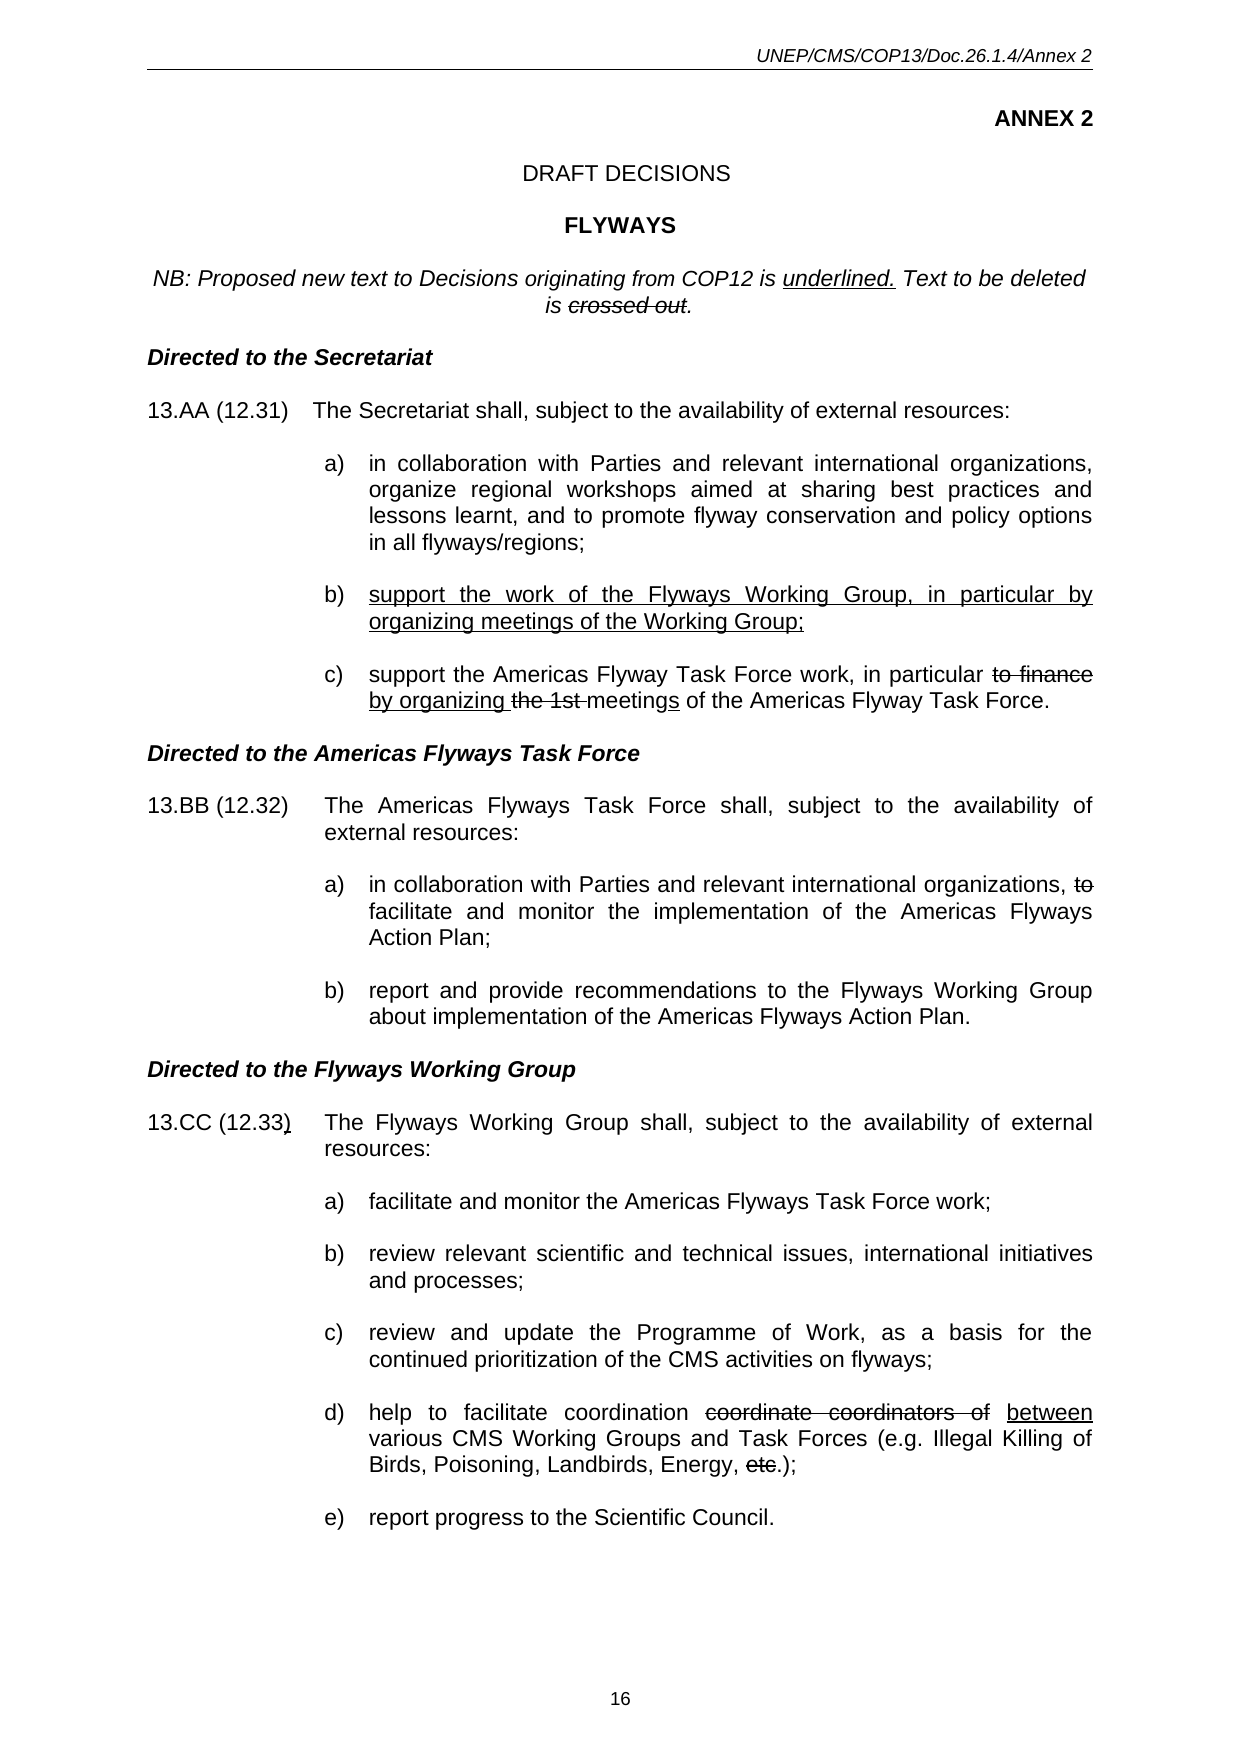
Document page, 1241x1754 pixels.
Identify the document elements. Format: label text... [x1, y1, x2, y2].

text NB: Proposed new text to Decisions originating from COP12 is underlined. Text to be deleted is crossed out. [147, 265, 1093, 318]
text ANNEX 2 [241, 105, 1093, 131]
text 13.CC (12.33) The Flyways Working Group shall, subject to the availability of external resources: [147, 1108, 1093, 1161]
list support the Americas Flyway Task Force work, in particular to finance by organizing the 1st meetings of the Americas Flyway Task Force. [324, 661, 1093, 713]
text Directed to the Secretariat [147, 344, 1093, 371]
list in collaboration with Parties and relevant international organizations, to facilitate and monitor the implementation of the Americas Flyways Action Plan; [324, 871, 1093, 950]
text FLYWAYS [147, 212, 1093, 239]
list review relevant scientific and technical issues, international initiatives and processes; [324, 1240, 1093, 1293]
list report progress to the Scientific Council. [324, 1504, 1093, 1530]
list report and provide recommendations to the Flyways Working Group about implementation of the Americas Flyways Action Plan. [324, 977, 1093, 1029]
list facilitate and monitor the Americas Flyways Task Force work; [324, 1188, 1093, 1214]
text 13.BB (12.32) The Americas Flyways Task Force shall, subject to the availability of external resources: [147, 792, 1093, 845]
text DRAFT DECISIONS [466, 160, 1093, 186]
list in collaboration with Parties and relevant international organizations, organize regional workshops aimed at sharing best practices and lessons learnt, and to promote flyway conservation and policy options in all flyways/regions; [324, 450, 1093, 555]
list help to facilitate coordination coordinate coordinators of between various CMS Working Groups and Task Forces (e.g. Illegal Killing of Birds, Poisoning, Landbirds, Energy, etc.); [324, 1398, 1093, 1477]
list support the work of the Flyways Working Group, in particular by organizing meetings of the Working Group; [324, 581, 1093, 634]
text Directed to the Flyways Working Group [147, 1056, 1093, 1082]
text Directed to the Americas Flyways Task Force [147, 739, 1093, 766]
list review and update the Programme of Work, as a basis for the continued prioritization of the CMS activities on flyways; [324, 1319, 1093, 1372]
text 13.AA (12.31) The Secretariat shall, subject to the availability of external resources: [147, 397, 1093, 423]
